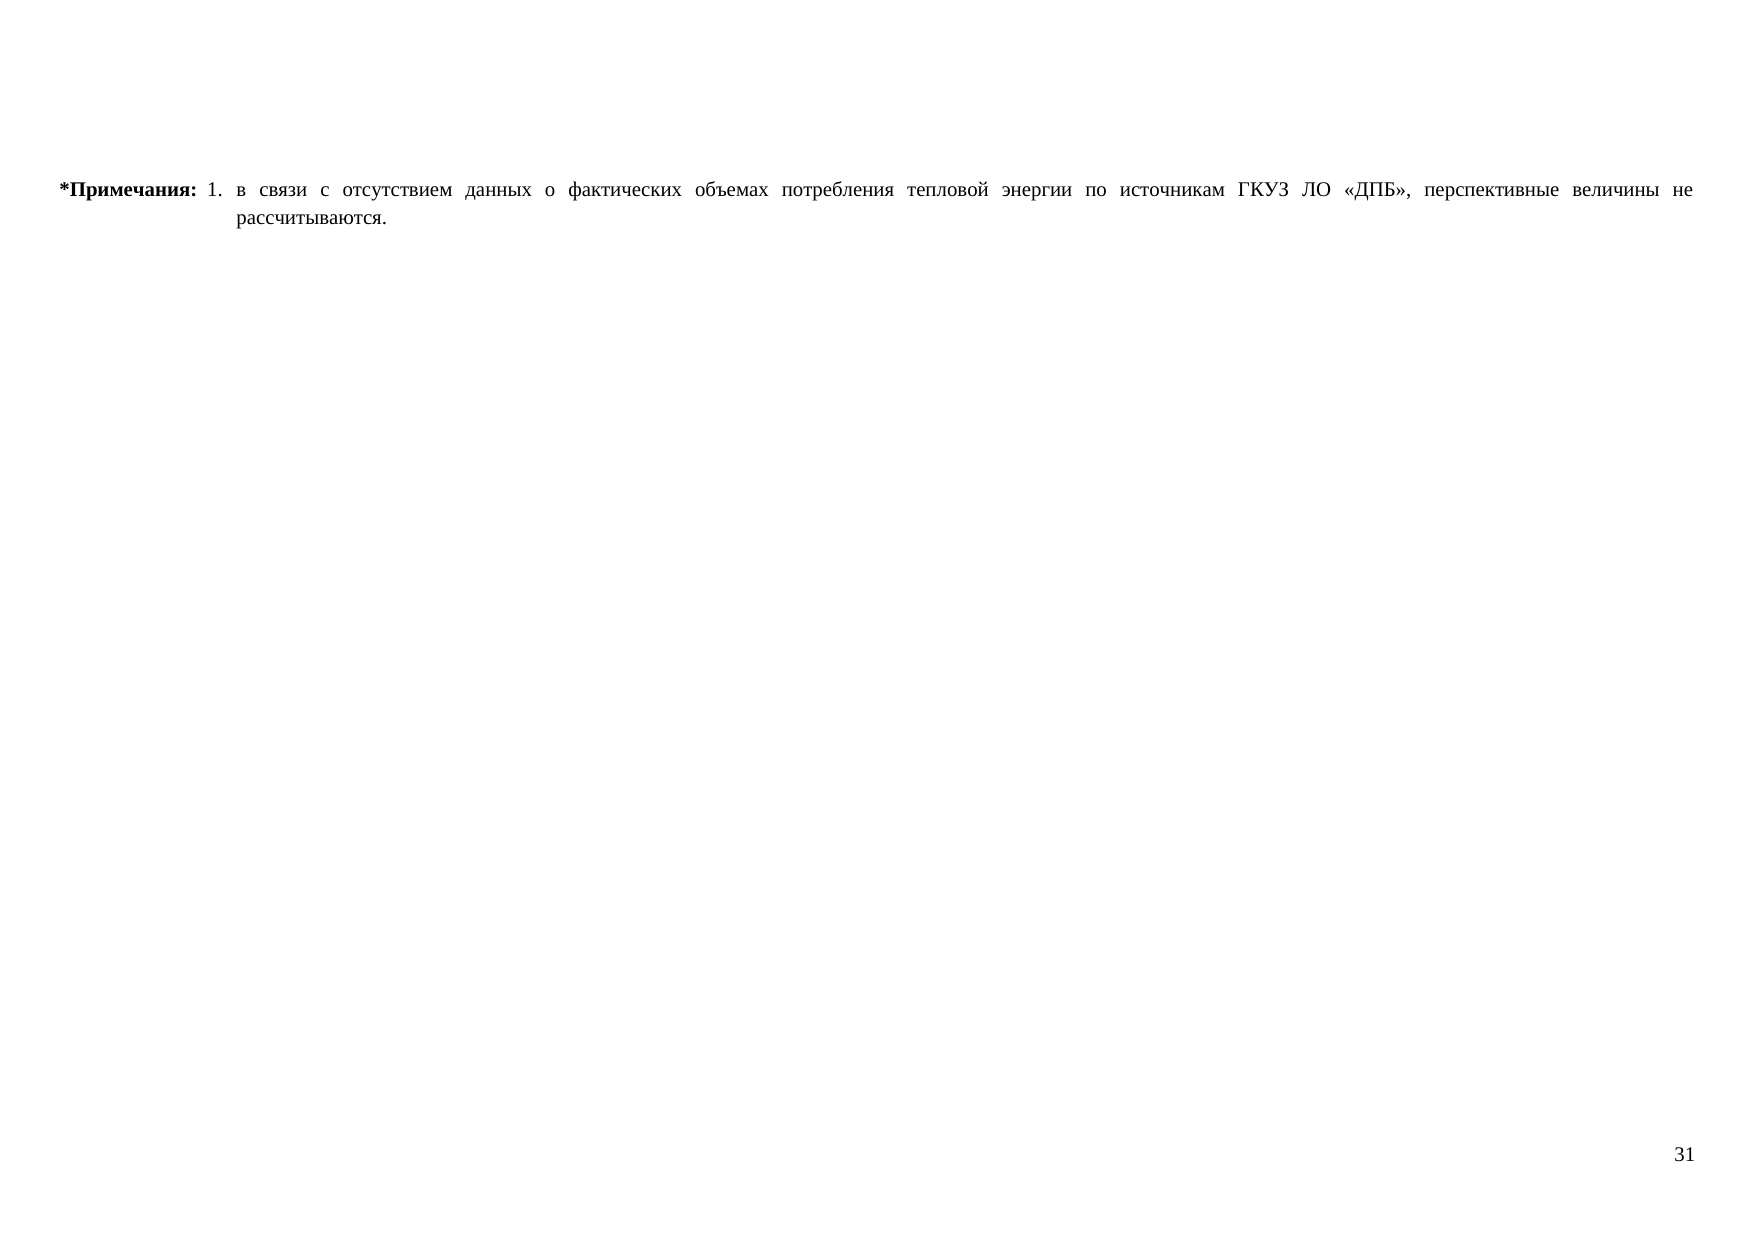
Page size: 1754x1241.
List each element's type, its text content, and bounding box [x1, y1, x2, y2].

text *Примечания: 1. в связи с отсутствием данных о фактических объемах потребления тепловой энергии по источникам ГКУЗ ЛО «ДПБ», перспективные величины не рассчитываются. [59, 177, 1695, 229]
